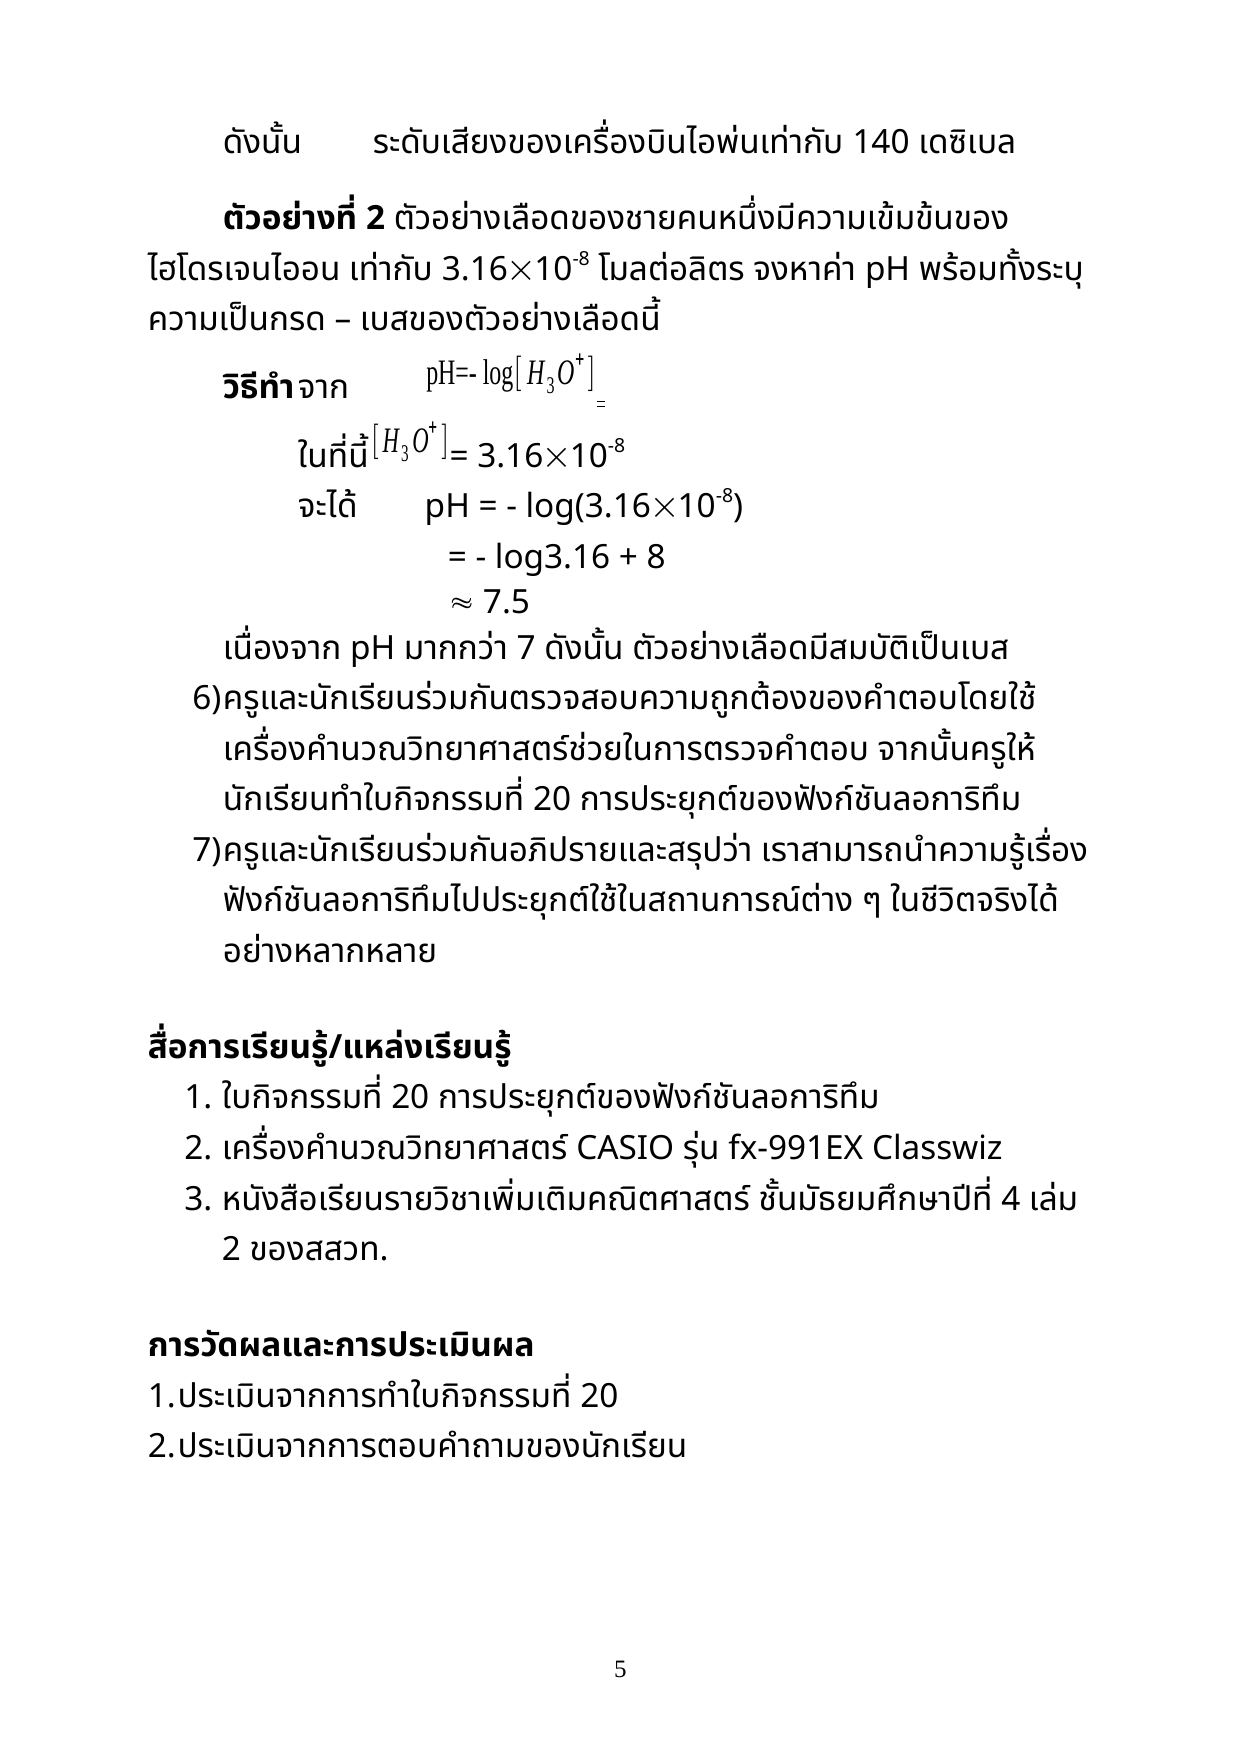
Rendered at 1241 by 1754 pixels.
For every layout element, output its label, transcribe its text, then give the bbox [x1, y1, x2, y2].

text การวัดผลและการประเมินผล [148, 1321, 1092, 1372]
list ประเมินจากการทำใบกิจกรรมที่ 20 [148, 1372, 1092, 1422]
text วิธีทำ จาก [148, 346, 1092, 414]
text ในที่นี้ = 3.1610-8 [223, 414, 1092, 482]
list ประเมินจากการตอบคำถามของนักเรียน [148, 1422, 1092, 1473]
text จะได้ pH = - log(3.1610-8) [223, 482, 1092, 533]
list ครูและนักเรียนร่วมกันตรวจสอบความถูกต้องของคำตอบโดยใช้เครื่องคำนวณวิทยาศาสตร์ช่วยในการตรวจคำตอบ จากนั้นครูให้นักเรียนทำใบกิจกรรมที่ 20 การประยุกต์ของฟังก์ชันลอการิทึม [192, 674, 1092, 826]
list เครื่องคำนวณวิทยาศาสตร์ CASIO รุ่น fx-991EX Classwiz [184, 1124, 1092, 1174]
list หนังสือเรียนรายวิชาเพิ่มเติมคณิตศาสตร์ ชั้นมัธยมศึกษาปีที่ 4 เล่ม 2 ของสสวท. [184, 1174, 1092, 1276]
list ใบกิจกรรมที่ 20 การประยุกต์ของฟังก์ชันลอการิทึม [184, 1073, 1092, 1124]
text ดังนั้น ระดับเสียงของเครื่องบินไอพ่นเท่ากับ 140 เดซิเบล [148, 118, 1092, 169]
text 7.5 [223, 578, 1092, 623]
list ครูและนักเรียนร่วมกันอภิปรายและสรุปว่า เราสามารถนำความรู้เรื่องฟังก์ชันลอการิทึมไปประยุกต์ใช้ในสถานการณ์ต่าง ๆ ในชีวิตจริงได้อย่างหลากหลาย [192, 826, 1092, 977]
text สื่อการเรียนรู้/แหล่งเรียนรู้ [148, 1023, 1092, 1073]
text ตัวอย่างที่ 2 ตัวอย่างเลือดของชายคนหนึ่งมีความเข้มข้นของไฮโดรเจนไออน เท่ากับ 3.1610-8 โมลต่อลิตร จงหาค่า pH พร้อมทั้งระบุความเป็นกรด – เบสของตัวอย่างเลือดนี้ [148, 194, 1092, 346]
text = - log3.16 + 8 [223, 533, 1092, 578]
text เนื่องจาก pH มากกว่า 7 ดังนั้น ตัวอย่างเลือดมีสมบัติเป็นเบส [148, 623, 1092, 674]
